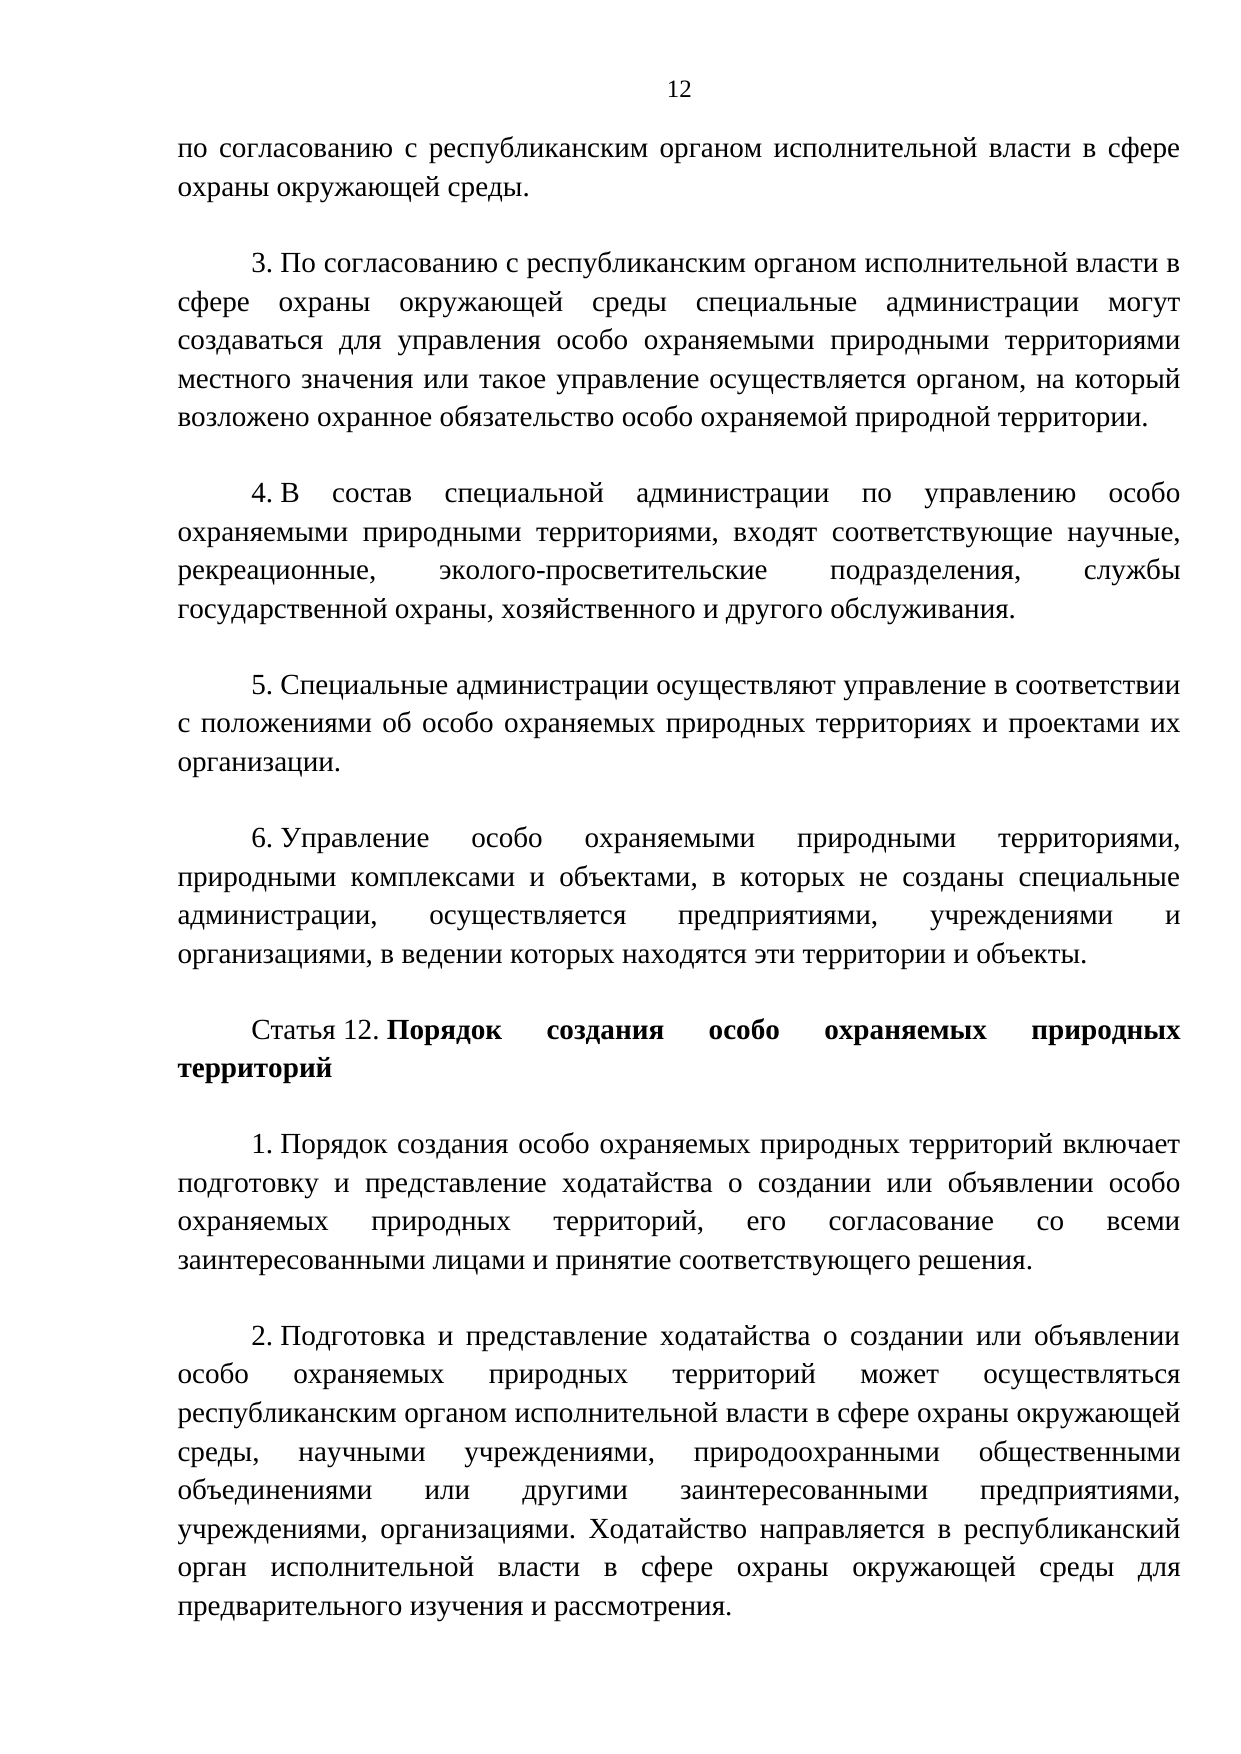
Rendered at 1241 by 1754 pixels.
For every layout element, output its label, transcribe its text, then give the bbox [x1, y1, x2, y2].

text Статья 12. Порядок создания особо охраняемых природных территорий [177, 1012, 1181, 1084]
text 4. В состав специальной администрации по управлению особо охраняемыми природными территориями, входят соответствующие научные, рекреационные, эколого-просветительские подразделения, службы государственной охраны, хозяйственного и другого обслуживания. [177, 475, 1181, 624]
text 3. По согласованию с республиканским органом исполнительной власти в сфере охраны окружающей среды специальные администрации могут создаваться для управления особо охраняемыми природными территориями местного значения или такое управление осуществляется органом, на который возложено охранное обязательство особо охраняемой природной территории. [177, 245, 1181, 433]
text 2. Подготовка и представление ходатайства о создании или объявлении особо охраняемых природных территорий может осуществляться республиканским органом исполнительной власти в сфере охраны окружающей среды, научными учреждениями, природоохранными общественными объединениями или другими заинтересованными предприятиями, учреждениями, организациями. Ходатайство направляется в республиканский орган исполнительной власти в сфере охраны окружающей среды для предварительного изучения и рассмотрения. [177, 1318, 1181, 1621]
text 6. Управление особо охраняемыми природными территориями, природными комплексами и объектами, в которых не созданы специальные администрации, осуществляется предприятиями, учреждениями и организациями, в ведении которых находятся эти территории и объекты. [177, 820, 1181, 969]
text 1. Порядок создания особо охраняемых природных территорий включает подготовку и представление ходатайства о создании или объявлении особо охраняемых природных территорий, его согласование со всеми заинтересованными лицами и принятие соответствующего решения. [177, 1126, 1181, 1276]
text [177, 131, 1181, 203]
text 5. Специальные администрации осуществляют управление в соответствии с положениями об особо охраняемых природных территориях и проектами их организации. [177, 667, 1181, 778]
